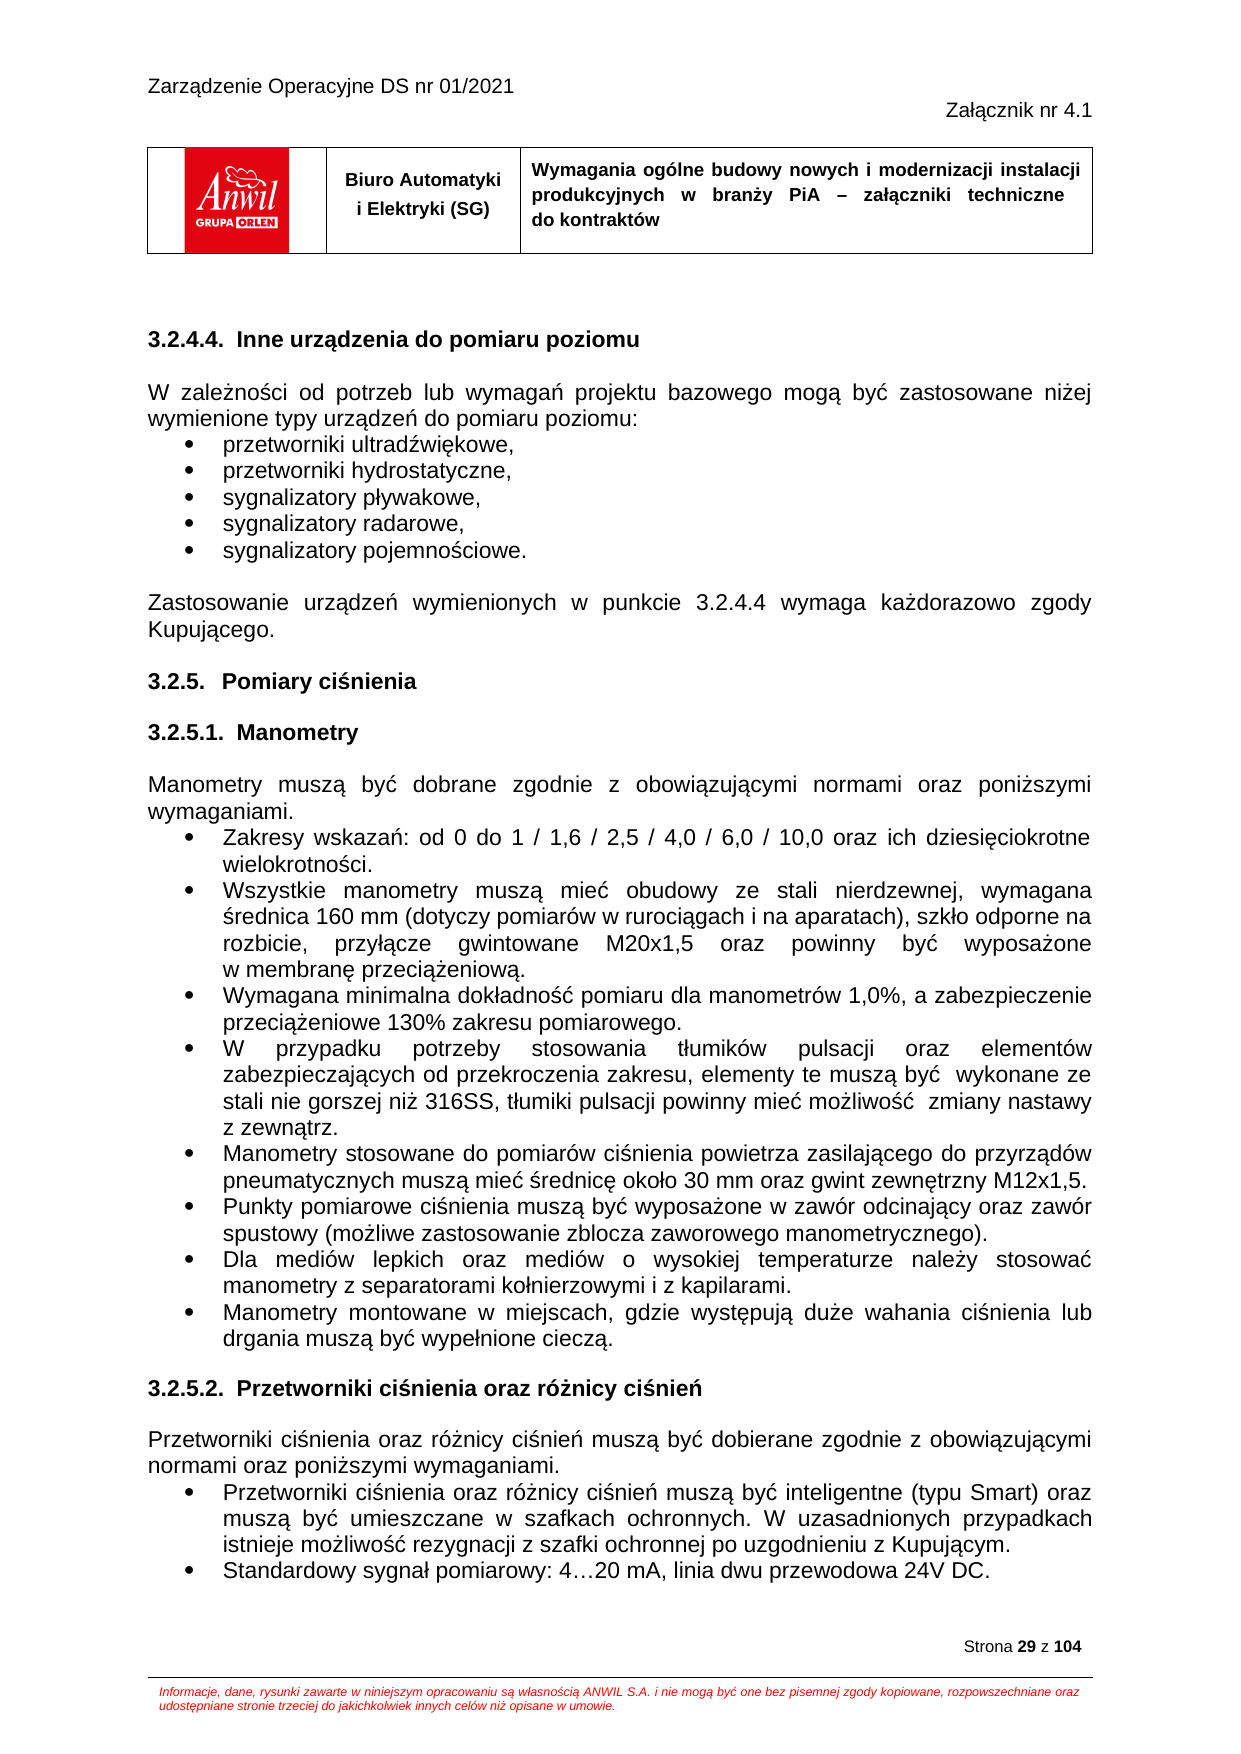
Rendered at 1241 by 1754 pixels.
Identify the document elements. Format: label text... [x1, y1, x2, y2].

list Punkty pomiarowe ciśnienia muszą być wyposażone w zawór odcinający oraz zawór spustowy (możliwe zastosowanie zblocza zaworowego manometrycznego). [185, 1193, 1092, 1246]
list sygnalizatory pływakowe, [185, 484, 1092, 510]
text Manometry muszą być dobrane zgodnie z obowiązującymi normami oraz poniższymi wymaganiami. [148, 771, 1092, 824]
list W przypadku potrzeby stosowania tłumików pulsacji oraz elementów zabezpieczających od przekroczenia zakresu, elementy te muszą być wykonane ze stali nie gorszej niż 316SS, tłumiki pulsacji powinny mieć możliwość zmiany nastawy z zewnątrz. [185, 1035, 1092, 1140]
subtitle Manometry [148, 719, 1092, 745]
subtitle Pomiary ciśnienia [148, 668, 1092, 695]
subtitle Przetworniki ciśnienia oraz różnicy ciśnień [148, 1375, 1092, 1402]
list Wszystkie manometry muszą mieć obudowy ze stali nierdzewnej, wymagana średnica (dotyczy pomiarów w rurociągach i na aparatach), szkło odporne na rozbicie, przyłącze gwintowane M20x1,5 oraz powinny być wyposażone w membranę przeciążeniową. [185, 877, 1092, 982]
text W zależności od potrzeb lub wymagań projektu bazowego mogą być zastosowane niżej wymienione typy urządzeń do pomiaru poziomu: [148, 378, 1092, 431]
list sygnalizatory radarowe, [185, 510, 1092, 537]
list Zakresy wskazań: od 0 do 1 / 1,6 / 2,5 / 4,0 / 6,0 / 10,0 oraz ich dziesięciokrotne wielokrotności. [185, 824, 1092, 877]
list Manometry montowane w miejscach, gdzie występują duże wahania ciśnienia lub drgania muszą być wypełnione cieczą. [185, 1298, 1092, 1351]
list Wymagana minimalna dokładność pomiaru dla manometrów 1,0%, a zabezpieczenie przeciążeniowe 130% zakresu pomiarowego. [185, 982, 1092, 1035]
subtitle Inne urządzenia do pomiaru poziomu [148, 326, 1092, 352]
list przetworniki hydrostatyczne, [185, 457, 1092, 484]
list przetworniki ultradźwiękowe, [185, 431, 1092, 457]
picture [184, 147, 290, 253]
text Zastosowanie urządzeń wymienionych w punkcie 3.2.4.4 wymaga każdorazowo zgody Kupującego. [148, 589, 1092, 642]
list sygnalizatory pojemnościowe. [185, 537, 1092, 563]
list Dla mediów lepkich oraz mediów o wysokiej temperaturze należy stosować manometry z separatorami kołnierzowymi i z kapilarami. [185, 1246, 1092, 1298]
list Przetworniki ciśnienia oraz różnicy ciśnień muszą być inteligentne (typu Smart) oraz muszą być umieszczane w szafkach ochronnych. W uzasadnionych przypadkach istnieje możliwość rezygnacji z szafki ochronnej po uzgodnieniu z Kupującym. [185, 1478, 1092, 1557]
text Przetworniki ciśnienia oraz różnicy ciśnień muszą być dobierane zgodnie z obowiązującymi normami oraz poniższymi wymaganiami. [148, 1426, 1092, 1478]
list Standardowy sygnał pomiarowy: 4…20 mA, linia dwu przewodowa 24V DC. [185, 1557, 1092, 1584]
list Manometry stosowane do pomiarów ciśnienia powietrza zasilającego do przyrządów pneumatycznych muszą mieć średnicę około oraz gwint zewnętrzny M12x1,5. [185, 1140, 1092, 1193]
